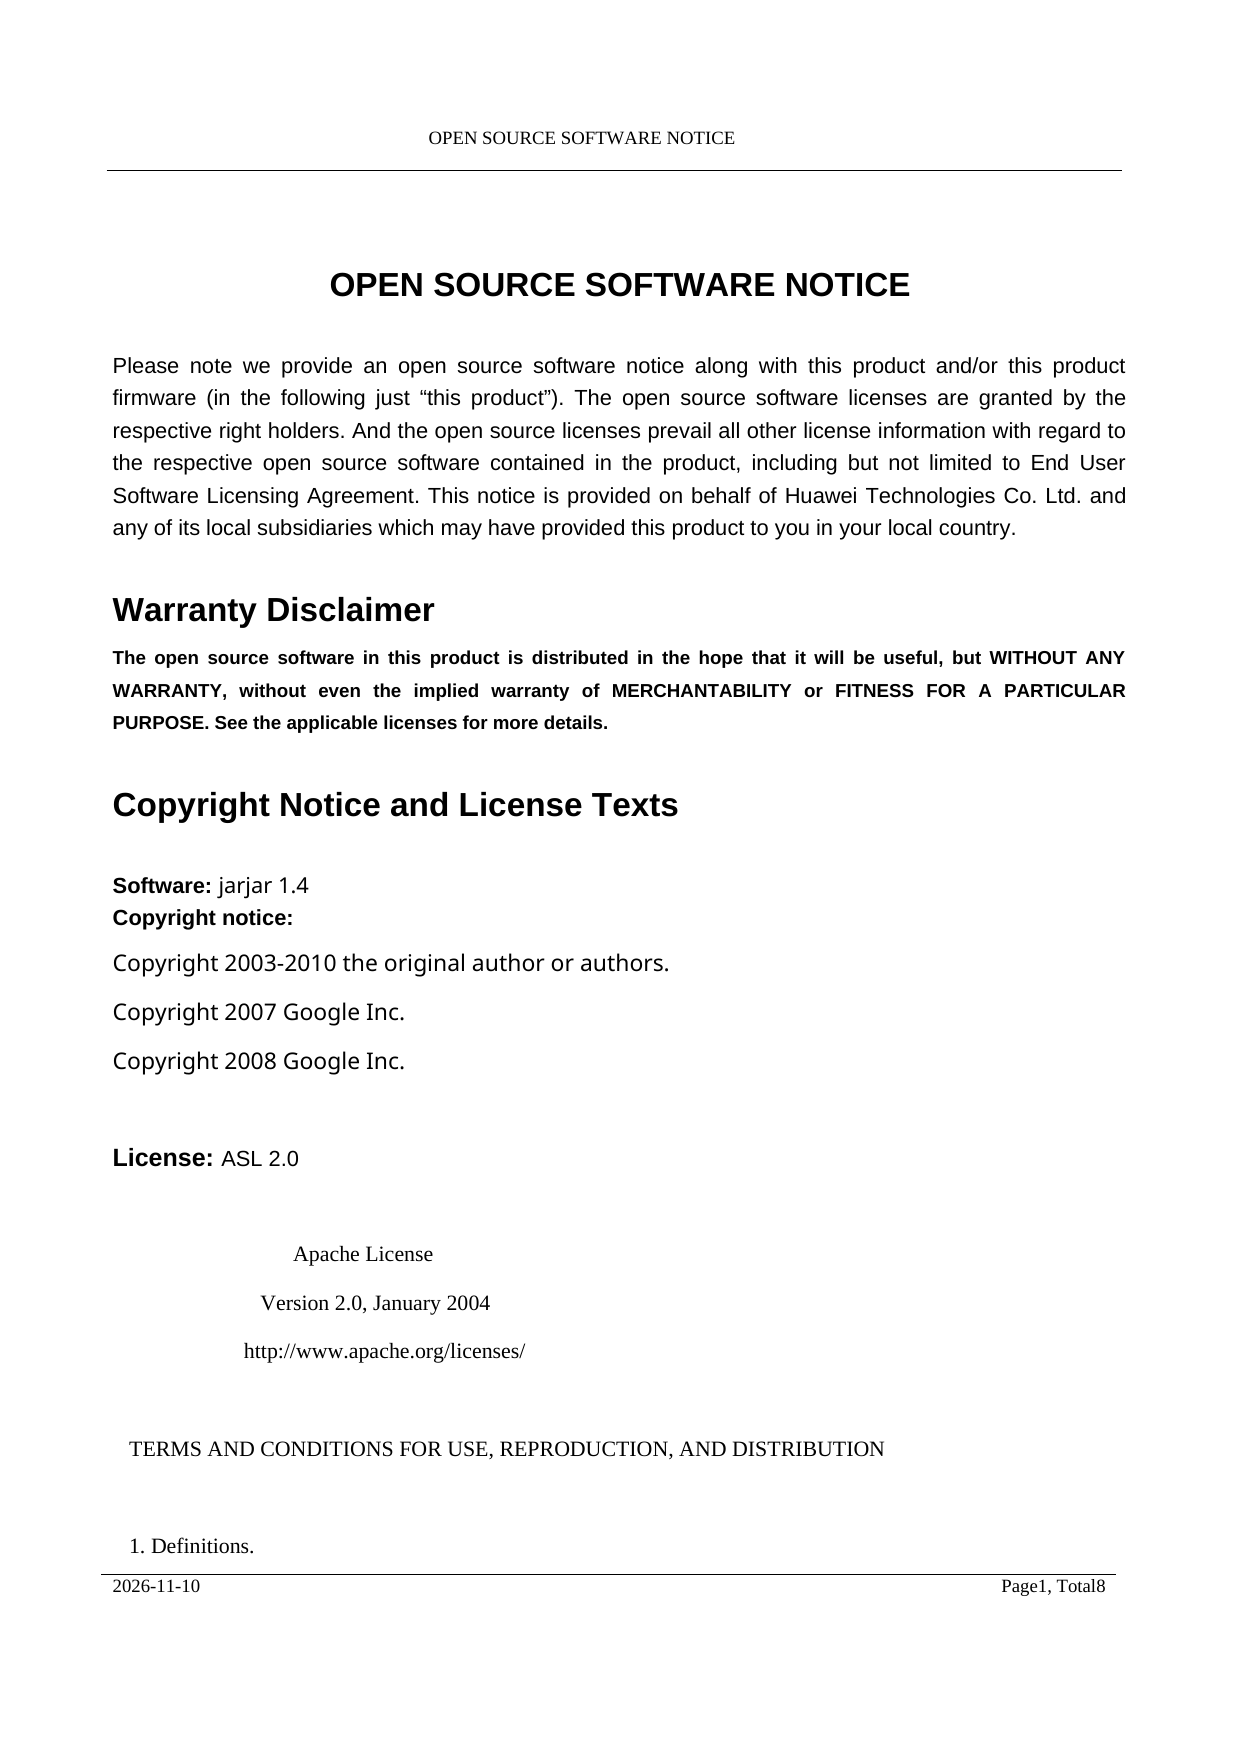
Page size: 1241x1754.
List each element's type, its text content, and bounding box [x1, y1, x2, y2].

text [112, 1188, 1128, 1562]
text Copyright Notice and License Texts [112, 771, 1128, 836]
text License: ASL 2.0 [112, 1142, 1128, 1174]
text Copyright 2003-2010 the original author or authors. Copyright 2007 Google Inc. Copyright 2008 Google Inc. [112, 947, 1128, 1125]
text Software: jarjar 1.4 [112, 869, 1128, 901]
text OPEN SOURCE SOFTWARE NOTICE [112, 251, 1128, 316]
text Warranty Disclaimer [112, 576, 1128, 641]
text The open source software in this product is distributed in the hope that it will be useful, but WITHOUT ANY WARRANTY, without even the implied warranty of MERCHANTABILITY or FITNESS FOR A PARTICULAR PURPOSE. See the applicable licenses for more details. [112, 641, 1128, 739]
text Please note we provide an open source software notice along with this product and/or this product firmware (in the following just “this product”). The open source software licenses are granted by the respective right holders. And the open source licenses prevail all other license information with regard to the respective open source software contained in the product, including but not limited to End User Software Licensing Agreement. This notice is provided on behalf of Huawei Technologies Co. Ltd. and any of its local subsidiaries which may have provided this product to you in your local country. [112, 349, 1128, 544]
text Copyright notice: [112, 901, 1128, 934]
